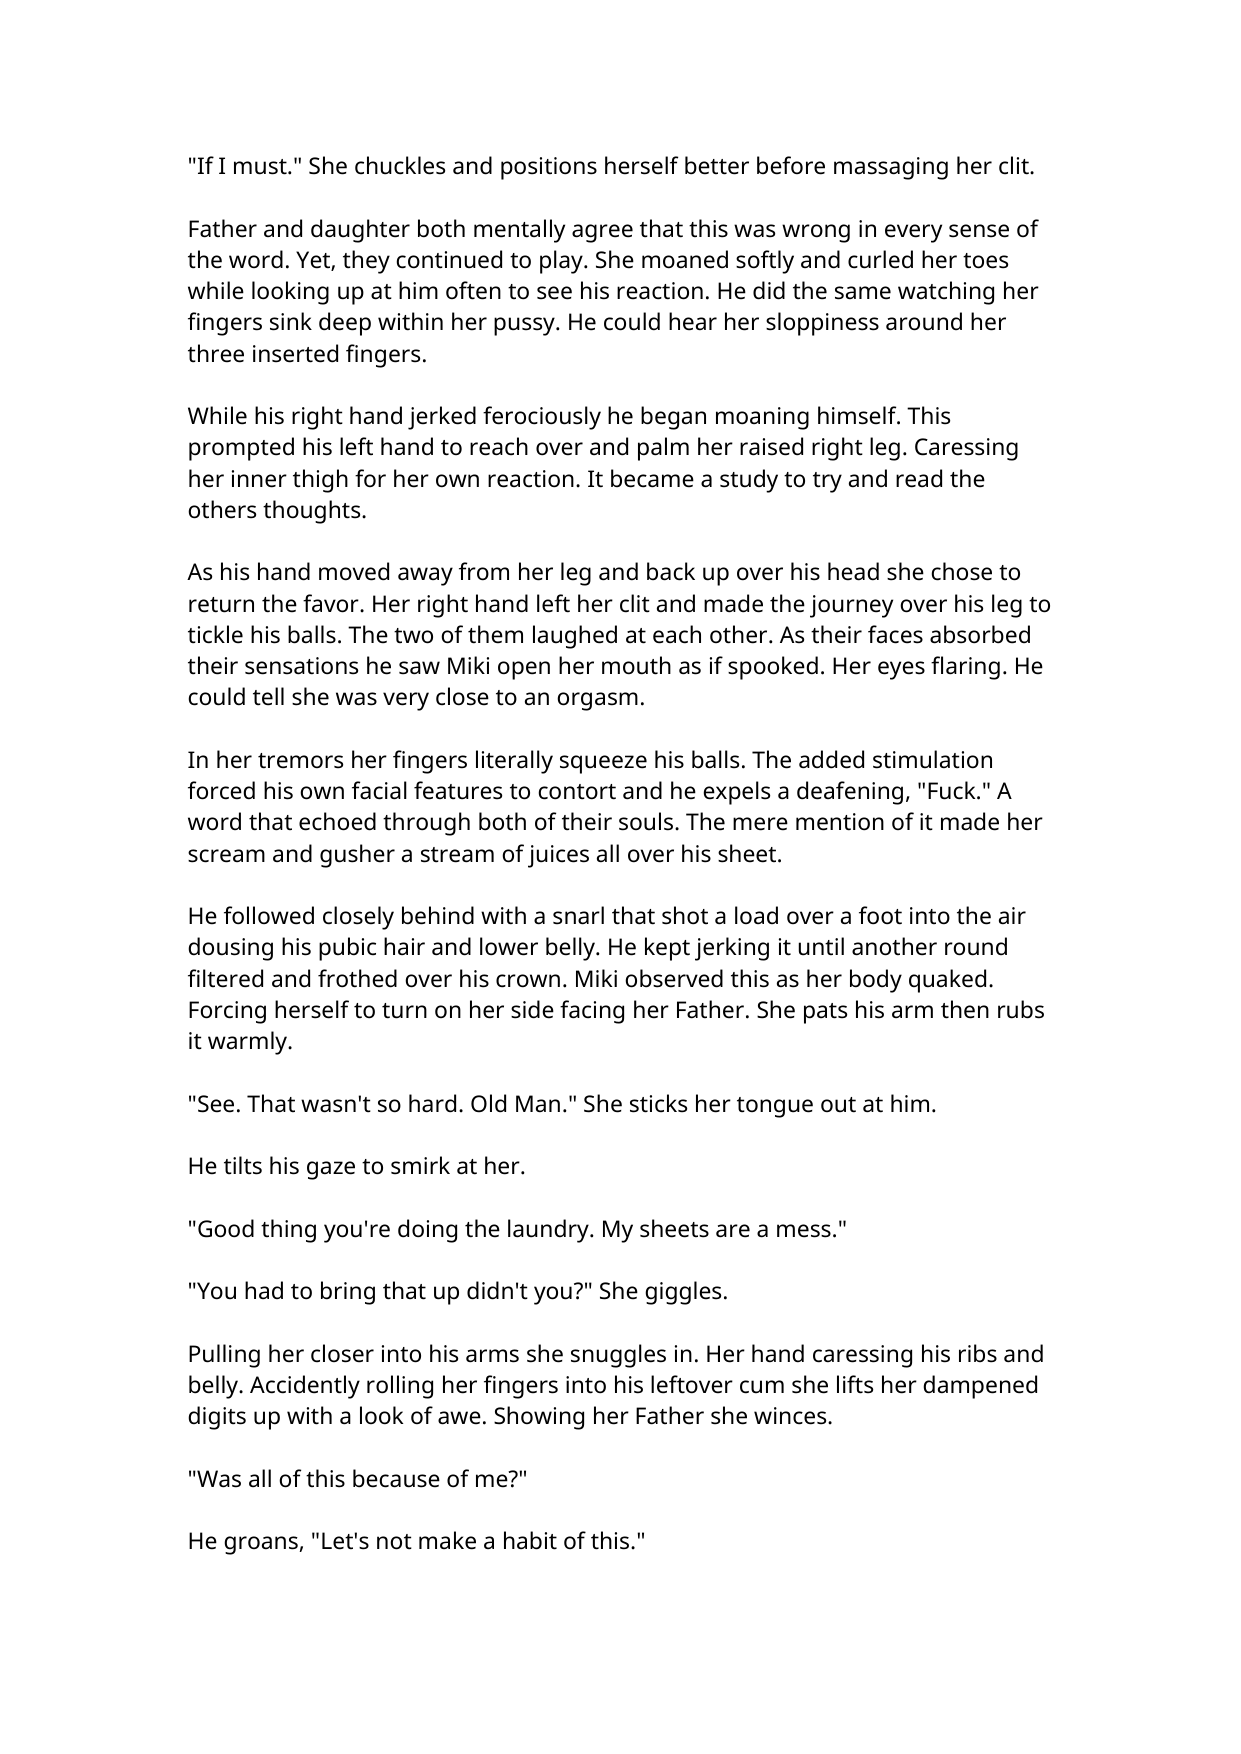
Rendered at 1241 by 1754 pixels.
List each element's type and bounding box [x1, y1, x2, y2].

text [187, 150, 1053, 1587]
